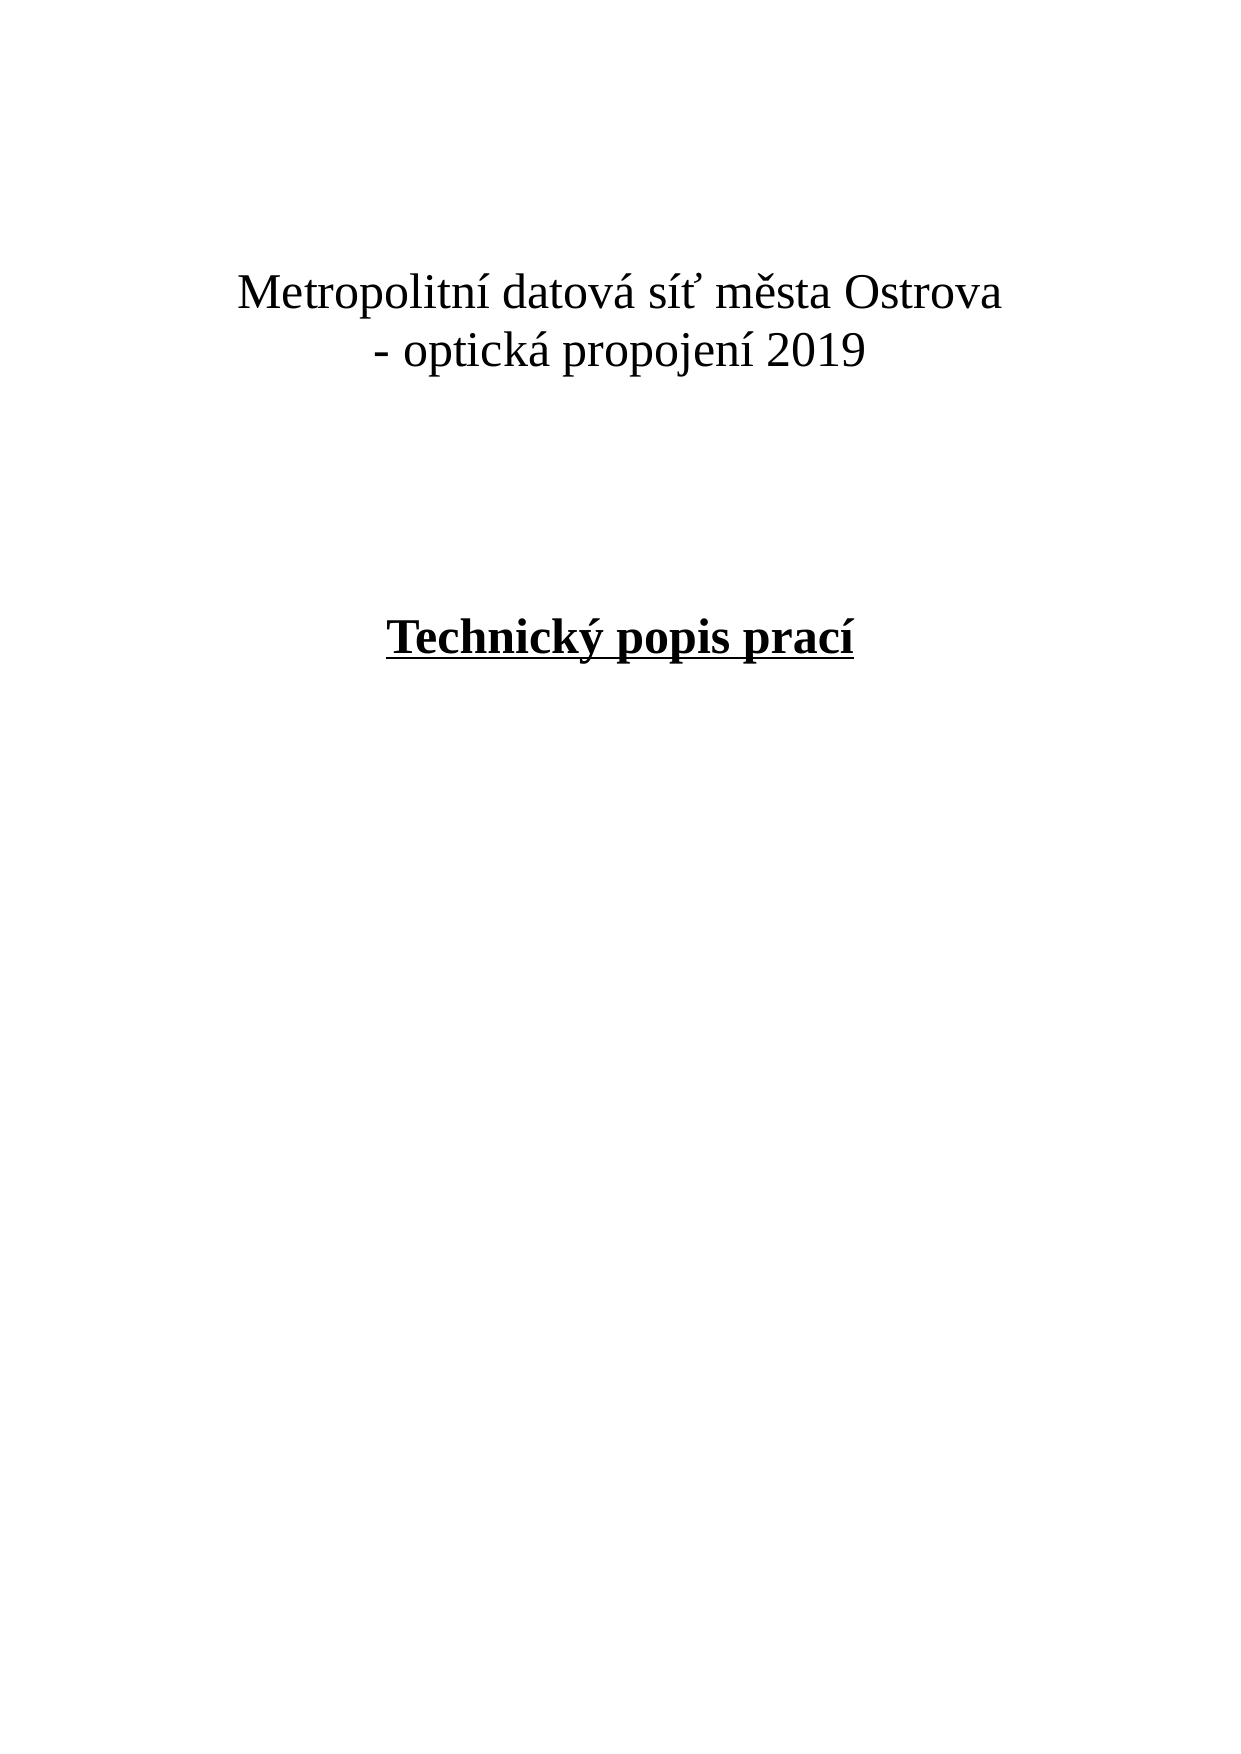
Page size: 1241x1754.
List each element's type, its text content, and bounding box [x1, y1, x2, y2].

text - optická propojení 2019 [118, 319, 1122, 377]
text Technický popis prací [118, 607, 1122, 664]
text Metropolitní datová síť města Ostrova [118, 262, 1122, 319]
